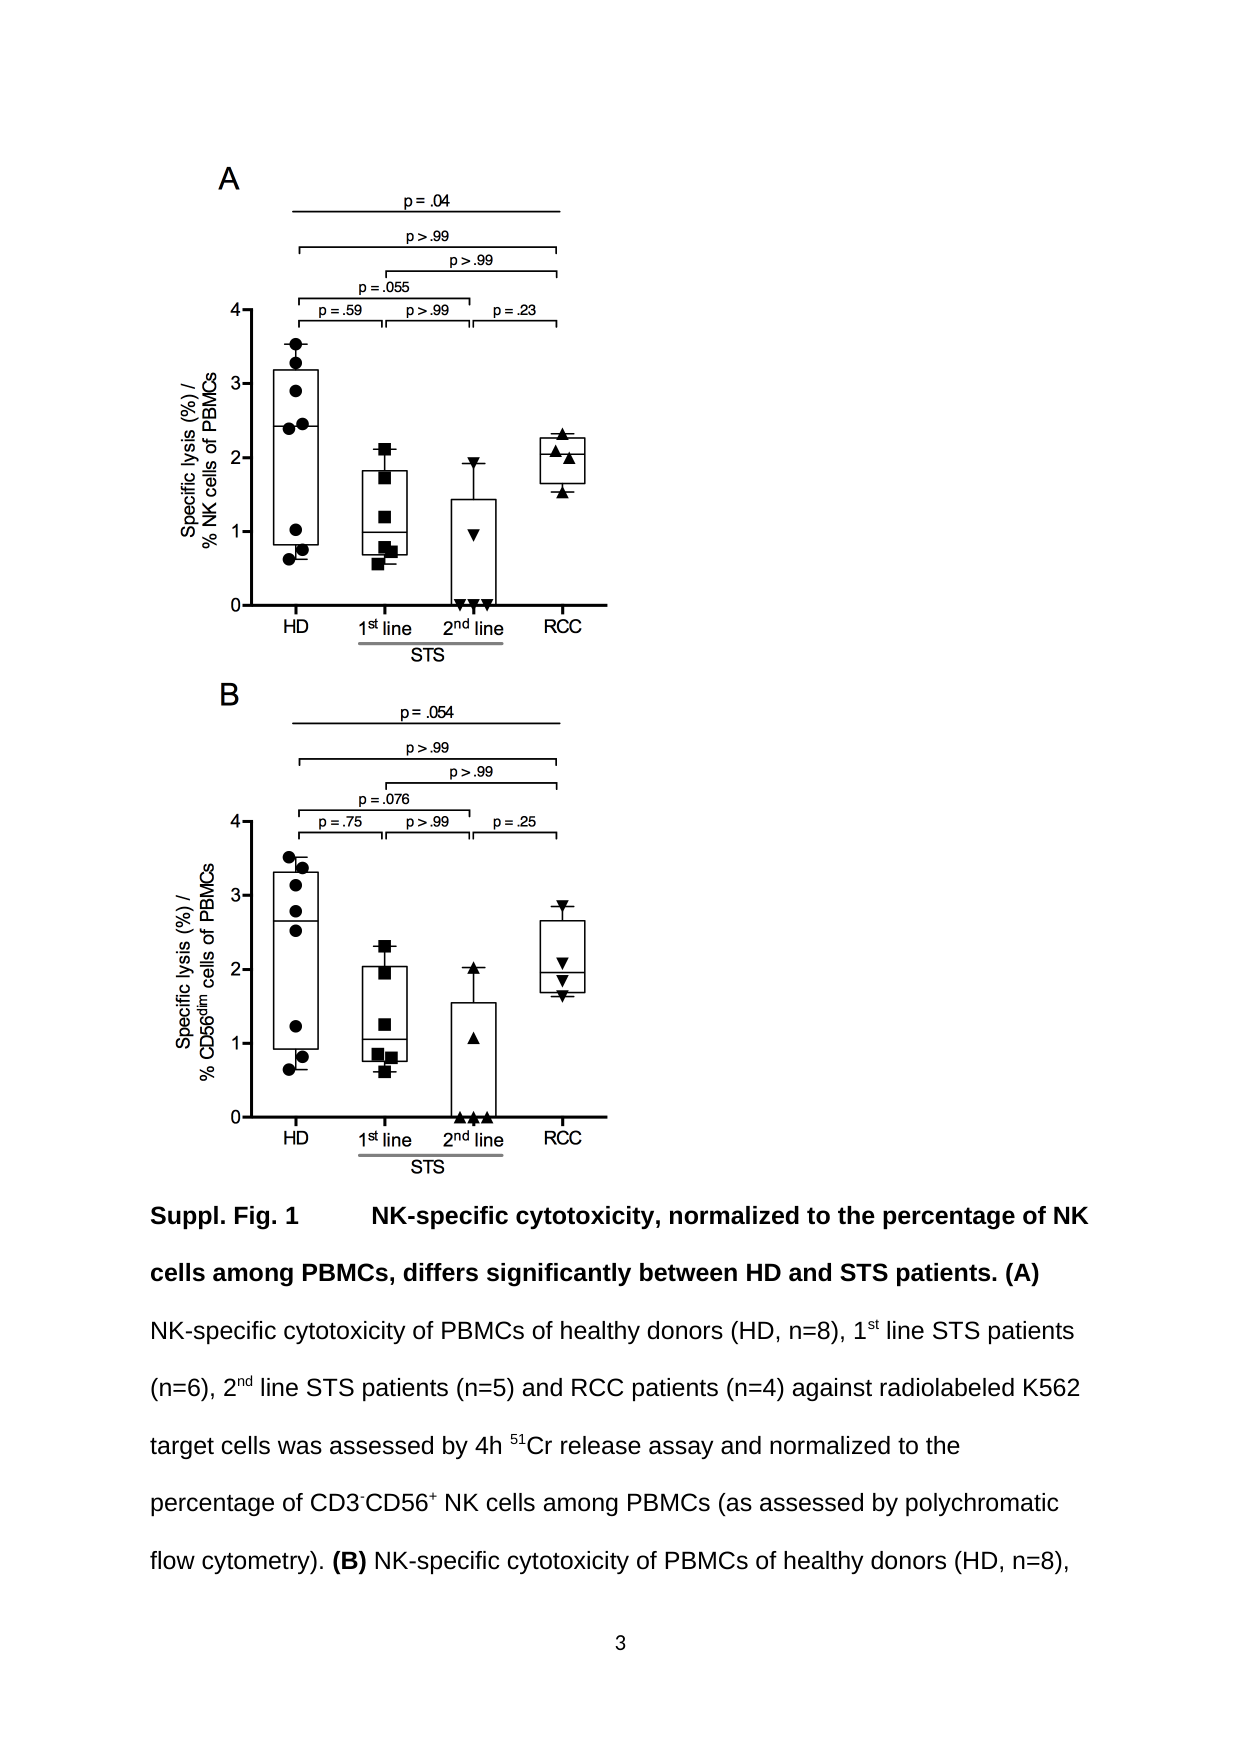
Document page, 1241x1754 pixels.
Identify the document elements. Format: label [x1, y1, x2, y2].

picture [150, 150, 667, 1201]
text [150, 1201, 1090, 1574]
